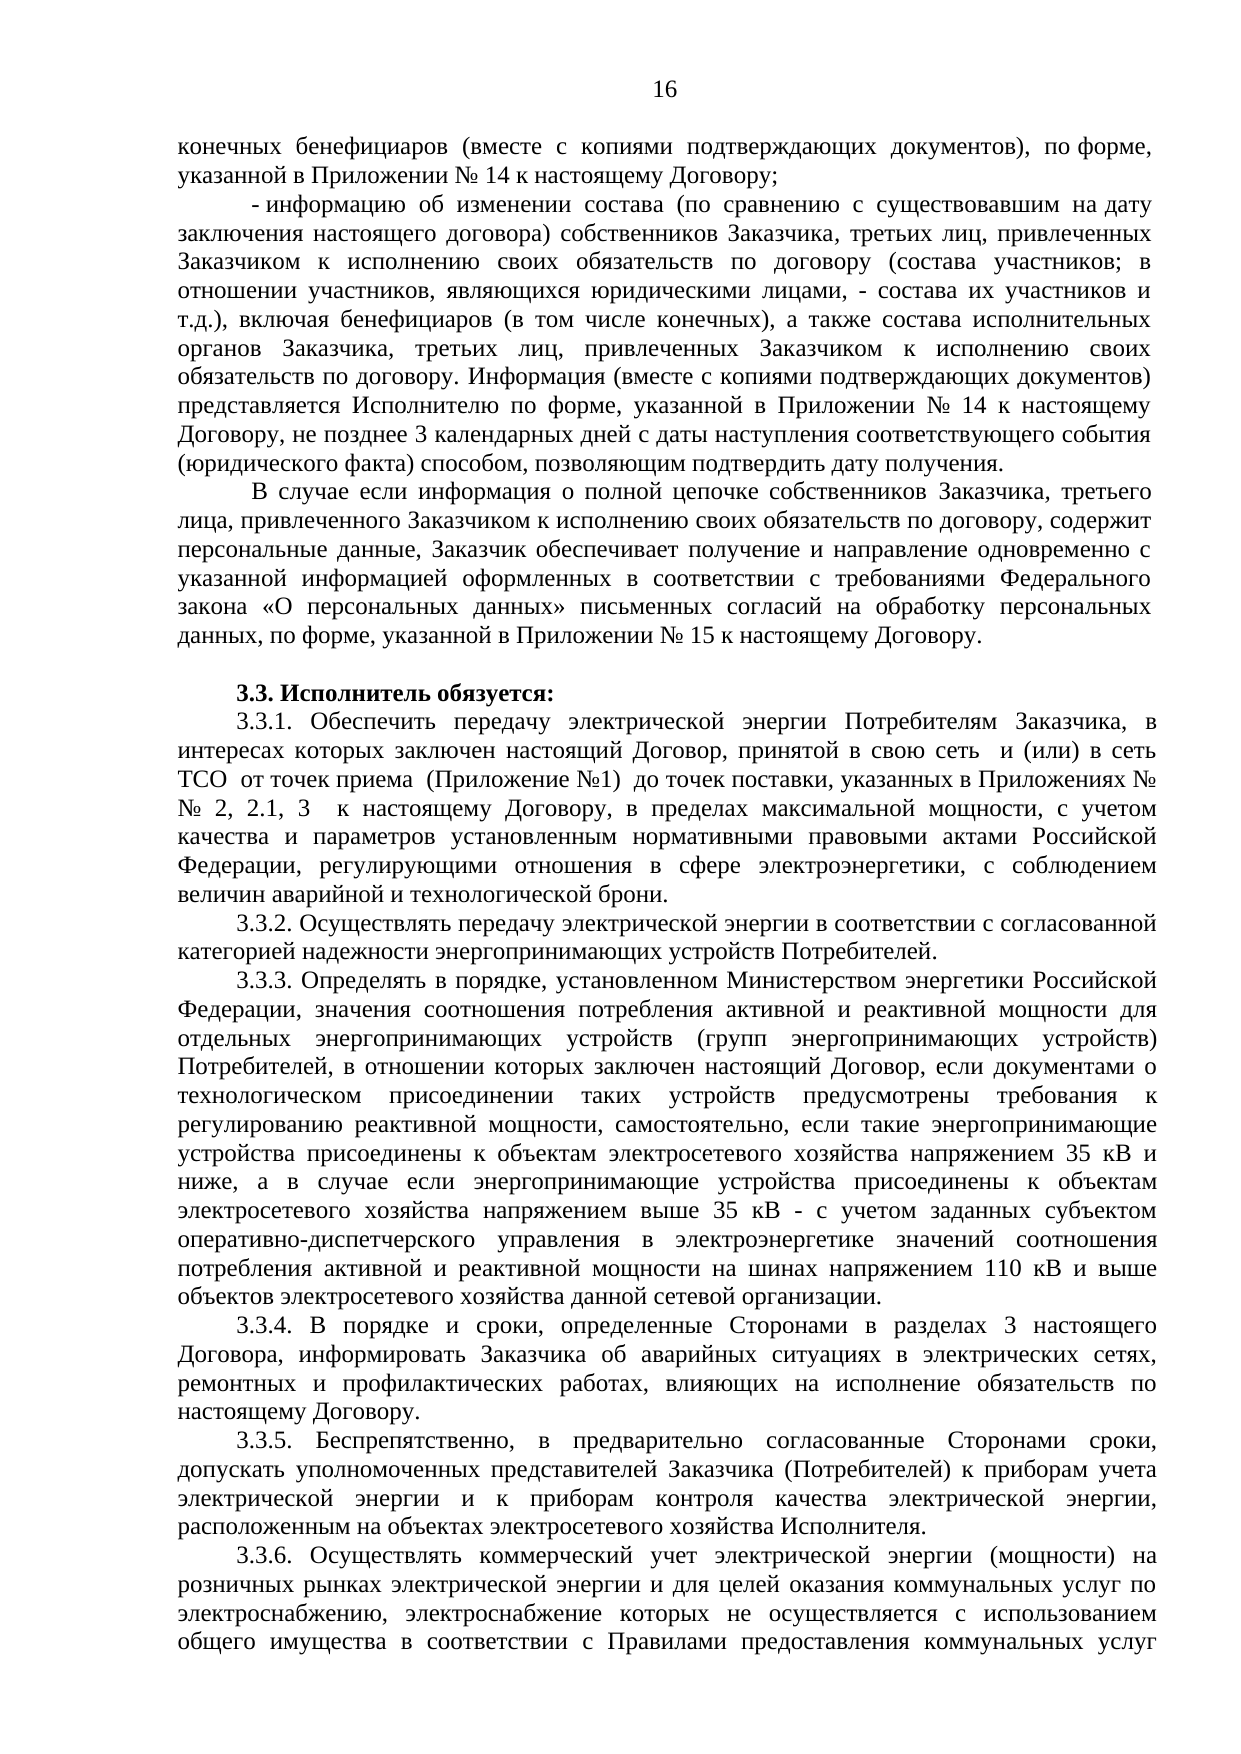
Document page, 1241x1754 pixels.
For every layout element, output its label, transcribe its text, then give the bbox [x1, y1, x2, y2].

text 3.3.4. В порядке и сроки, определенные Сторонами в разделах 3 настоящего Договора, информировать Заказчика об аварийных ситуациях в электрических сетях, ремонтных и профилактических работах, влияющих на исполнение обязательств по настоящему Договору. [177, 1310, 1158, 1425]
text 3.3.2. Осуществлять передачу электрической энергии в соответствии с согласованной категорией надежности энергопринимающих устройств Потребителей. [177, 908, 1158, 965]
text В случае если информация о полной цепочке собственников Заказчика, третьего лица, привлеченного Заказчиком к исполнению своих обязательств по договору, содержит персональные данные, Заказчик обеспечивает получение и направление одновременно с указанной информацией оформленных в соответствии с требованиями Федерального закона «О персональных данных» письменных согласий на обработку персональных данных, по форме, указанной в Приложении № 15 к настоящему Договору. [177, 476, 1152, 649]
text - информацию об изменении состава (по сравнению с существовавшим на дату заключения настоящего договора) собственников Заказчика, третьих лиц, привлеченных Заказчиком к исполнению своих обязательств по договору (состава участников; в отношении участников, являющихся юридическими лицами, - состава их участников и т.д.), включая бенефициаров (в том числе конечных), а также состава исполнительных органов Заказчика, третьих лиц, привлеченных Заказчиком к исполнению своих обязательств по договору. Информация (вместе с копиями подтверждающих документов) представляется Исполнителю по форме, указанной в Приложении № 14 к настоящему Договору, не позднее 3 календарных дней с даты наступления соответствующего события (юридического факта) способом, позволяющим подтвердить дату получения. [177, 189, 1152, 476]
text 3.3. Исполнитель обязуется: [236, 678, 1158, 706]
text 3.3.1. Обеспечить передачу электрической энергии Потребителям Заказчика, в интересах которых заключен настоящий Договор, принятой в свою сеть и (или) в сеть ТСО от точек приема (Приложение №1) до точек поставки, указанных в Приложениях №№ 2, 2.1, 3 к настоящему Договору, в пределах максимальной мощности, с учетом качества и параметров установленным нормативными правовыми актами Российской Федерации, регулирующими отношения в сфере электроэнергетики, с соблюдением величин аварийной и технологической брони. [177, 706, 1158, 908]
text 3.3.3. Определять в порядке, установленном Министерством энергетики Российской Федерации, значения соотношения потребления активной и реактивной мощности для отдельных энергопринимающих устройств (групп энергопринимающих устройств) Потребителей, в отношении которых заключен настоящий Договор, если документами о технологическом присоединении таких устройств предусмотрены требования к регулированию реактивной мощности, самостоятельно, если такие энергопринимающие устройства присоединены к объектам электросетевого хозяйства напряжением 35 кВ и ниже, а в случае если энергопринимающие устройства присоединены к объектам электросетевого хозяйства напряжением выше 35 кВ - с учетом заданных субъектом оперативно-диспетчерского управления в электроэнергетике значений соотношения потребления активной и реактивной мощности на шинах напряжением 110 кВ и выше объектов электросетевого хозяйства данной сетевой организации. [177, 965, 1158, 1310]
text 3.3.5. Беспрепятственно, в предварительно согласованные Сторонами сроки, допускать уполномоченных представителей Заказчика (Потребителей) к приборам учета электрической энергии и к приборам контроля качества электрической энергии, расположенным на объектах электросетевого хозяйства Исполнителя. [177, 1425, 1158, 1540]
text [177, 1540, 1158, 1655]
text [177, 131, 1152, 189]
